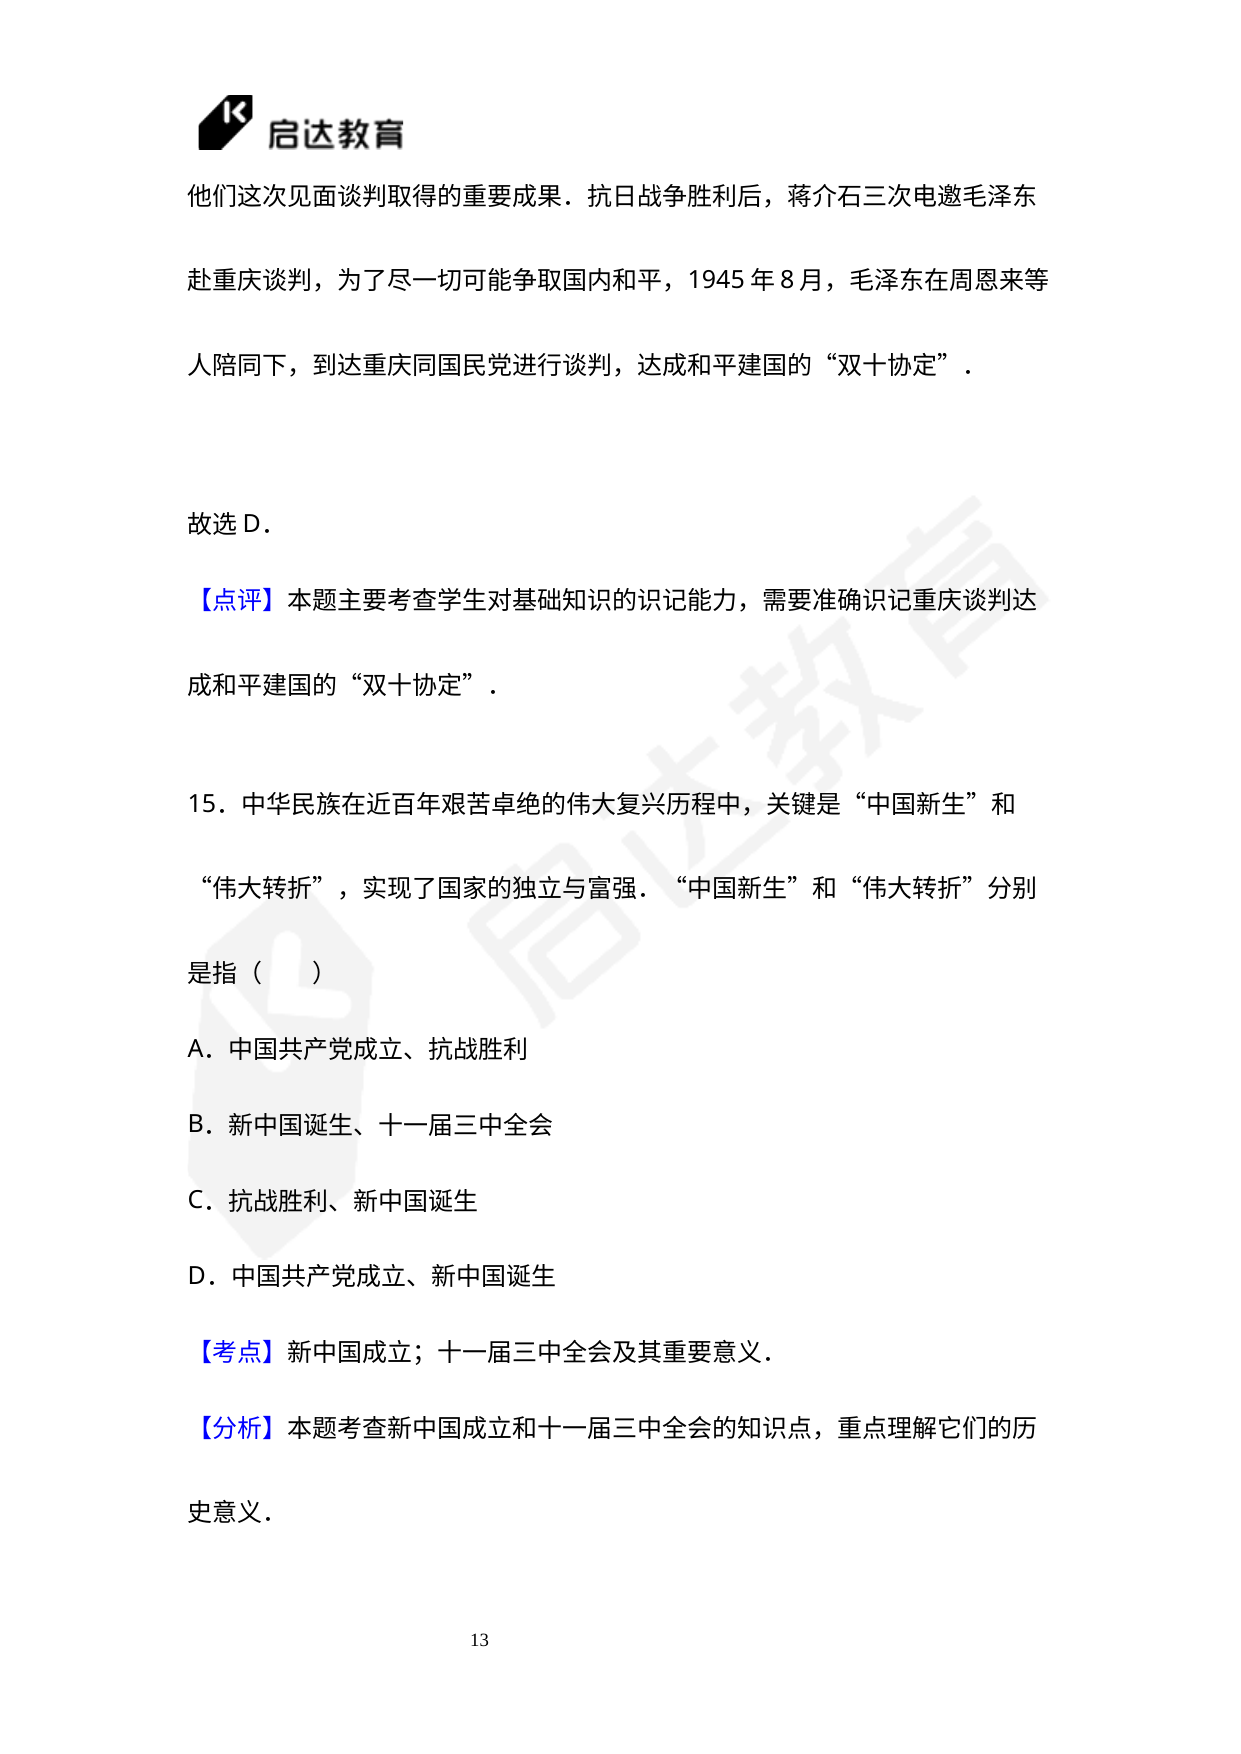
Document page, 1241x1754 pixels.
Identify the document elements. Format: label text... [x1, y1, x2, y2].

text D．中国共产党成立、新中国诞生 [187, 1242, 1053, 1307]
text B．新中国诞生、十一届三中全会 [187, 1091, 1053, 1156]
text 【分析】本题考查新中国成立和十一届三中全会的知识点，重点理解它们的历史意义． [187, 1394, 1053, 1543]
text 【解答】题目说明这是毛泽东与蒋介石1945年在重庆拍摄的合影，设问考查他们这次见面谈判取得的重要成果．抗日战争胜利后，蒋介石三次电邀毛泽东赴重庆谈判，为了尽一切可能争取国内和平，1945年8月，毛泽东在周恩来等人陪同下，到达重庆同国民党进行谈判，达成和平建国的“双十协定”． [187, 162, 1053, 480]
text A．中国共产党成立、抗战胜利 [187, 1015, 1053, 1080]
text 15．中华民族在近百年艰苦卓绝的伟大复兴历程中，关键是“中国新生”和“伟大转折”，实现了国家的独立与富强．“中国新生”和“伟大转折”分别是指（ ） [187, 770, 1053, 1004]
text 【点评】本题主要考查学生对基础知识的识记能力，需要准确识记重庆谈判达成和平建国的“双十协定”． [187, 566, 1053, 716]
text 【考点】新中国成立；十一届三中全会及其重要意义． [187, 1318, 1053, 1383]
text C．抗战胜利、新中国诞生 [187, 1167, 1053, 1232]
picture [198, 95, 404, 150]
text 故选D． [187, 491, 1053, 556]
